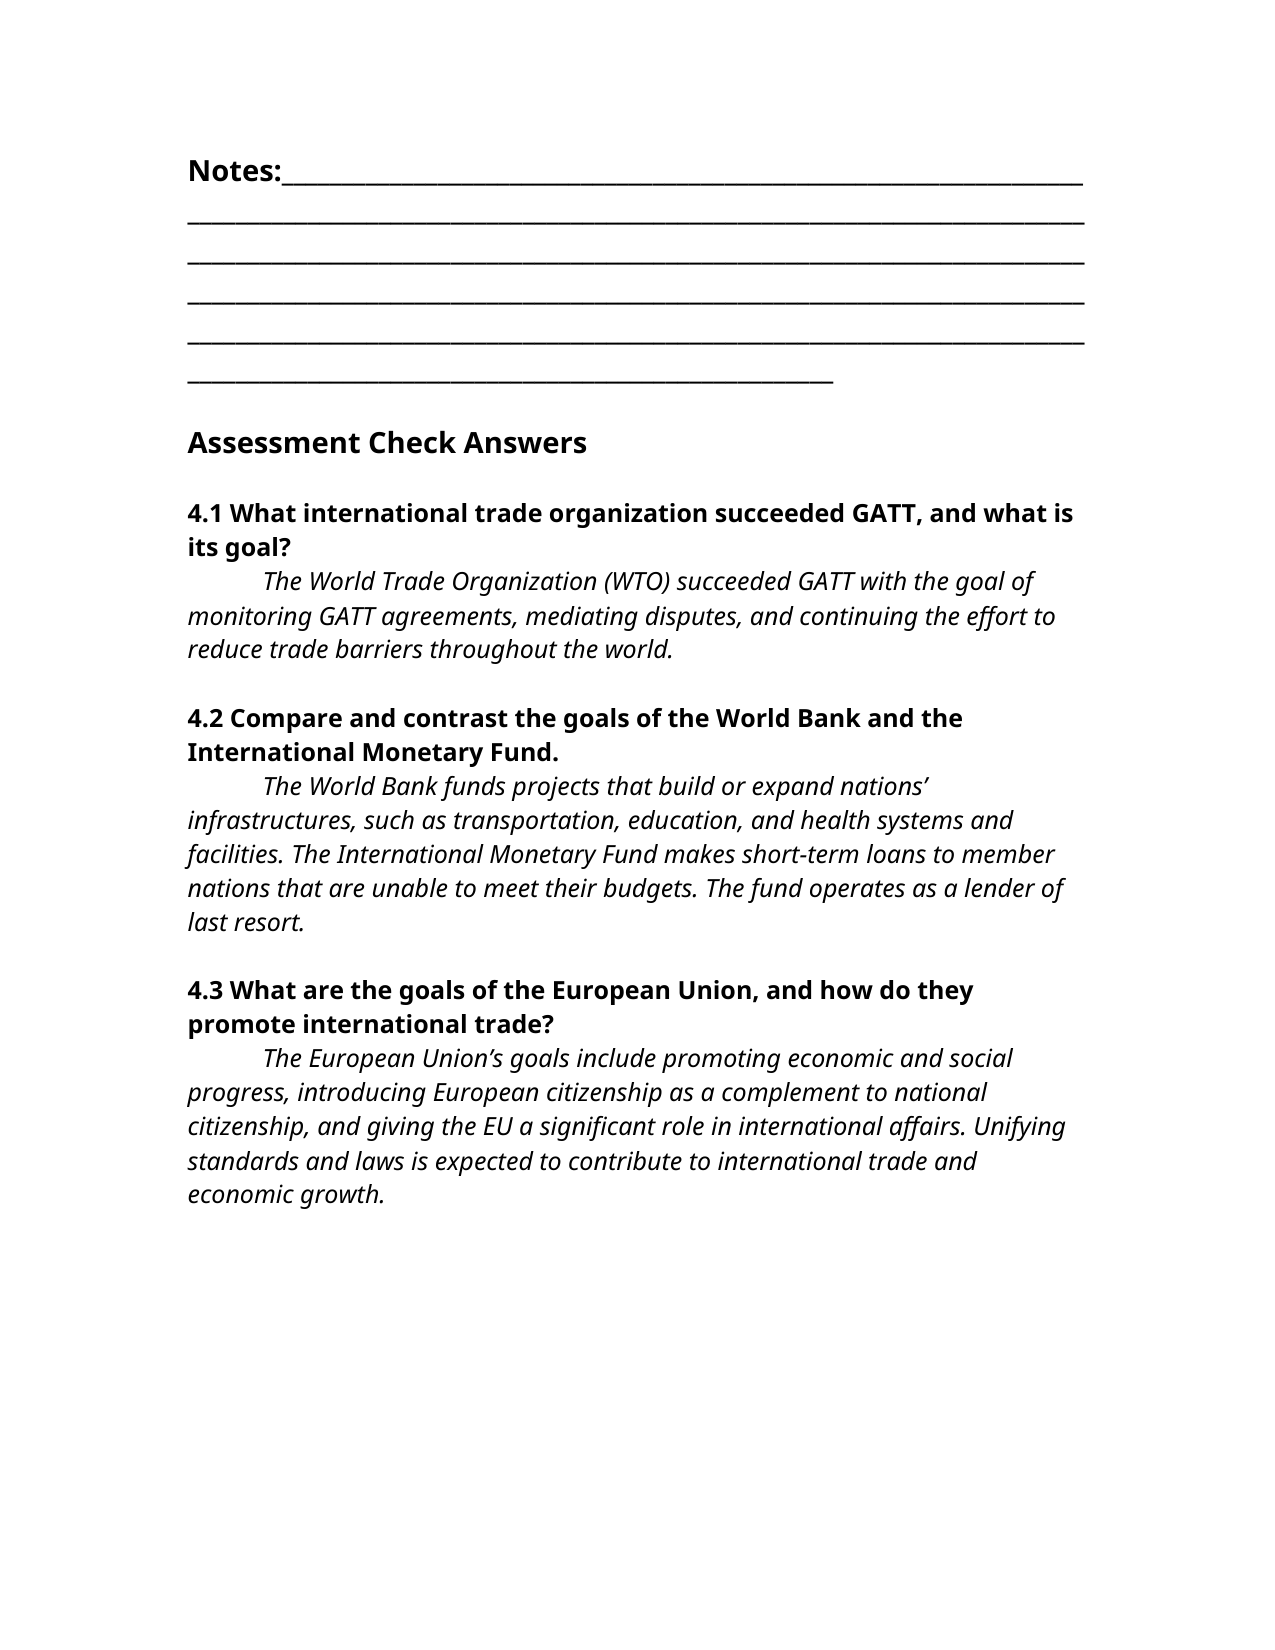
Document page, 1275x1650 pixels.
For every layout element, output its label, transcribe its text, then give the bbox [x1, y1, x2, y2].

text 4.3 What are the goals of the European Union, and how do they promote international trade? [187, 973, 1087, 1041]
text The European Union’s goals include promoting economic and social progress, introducing European citizenship as a complement to national citizenship, and giving the EU a significant role in international affairs. Unifying standards and laws is expected to contribute to international trade and economic growth. [187, 1041, 1087, 1211]
text Assessment Check Answers [187, 422, 1087, 462]
text The World Bank funds projects that build or expand nations’ infrastructures, such as transportation, education, and health systems and facilities. The International Monetary Fund makes short-term loans to member nations that are unable to meet their budgets. The fund operates as a lender of last resort. [187, 768, 1087, 939]
text 4.1 What international trade organization succeeded GATT, and what is its goal? [187, 496, 1087, 564]
text Notes:_____________________________________________________________________________________________________________________________________________________________________________________________________________________________________________________________________________________________________________________________________________________________________________________________________________________________________ [187, 150, 1087, 388]
text The World Trade Organization (WTO) succeeded GATT with the goal of monitoring GATT agreements, mediating disputes, and continuing the effort to reduce trade barriers throughout the world. [187, 564, 1087, 666]
text 4.2 Compare and contrast the goals of the World Bank and the International Monetary Fund. [187, 700, 1087, 768]
